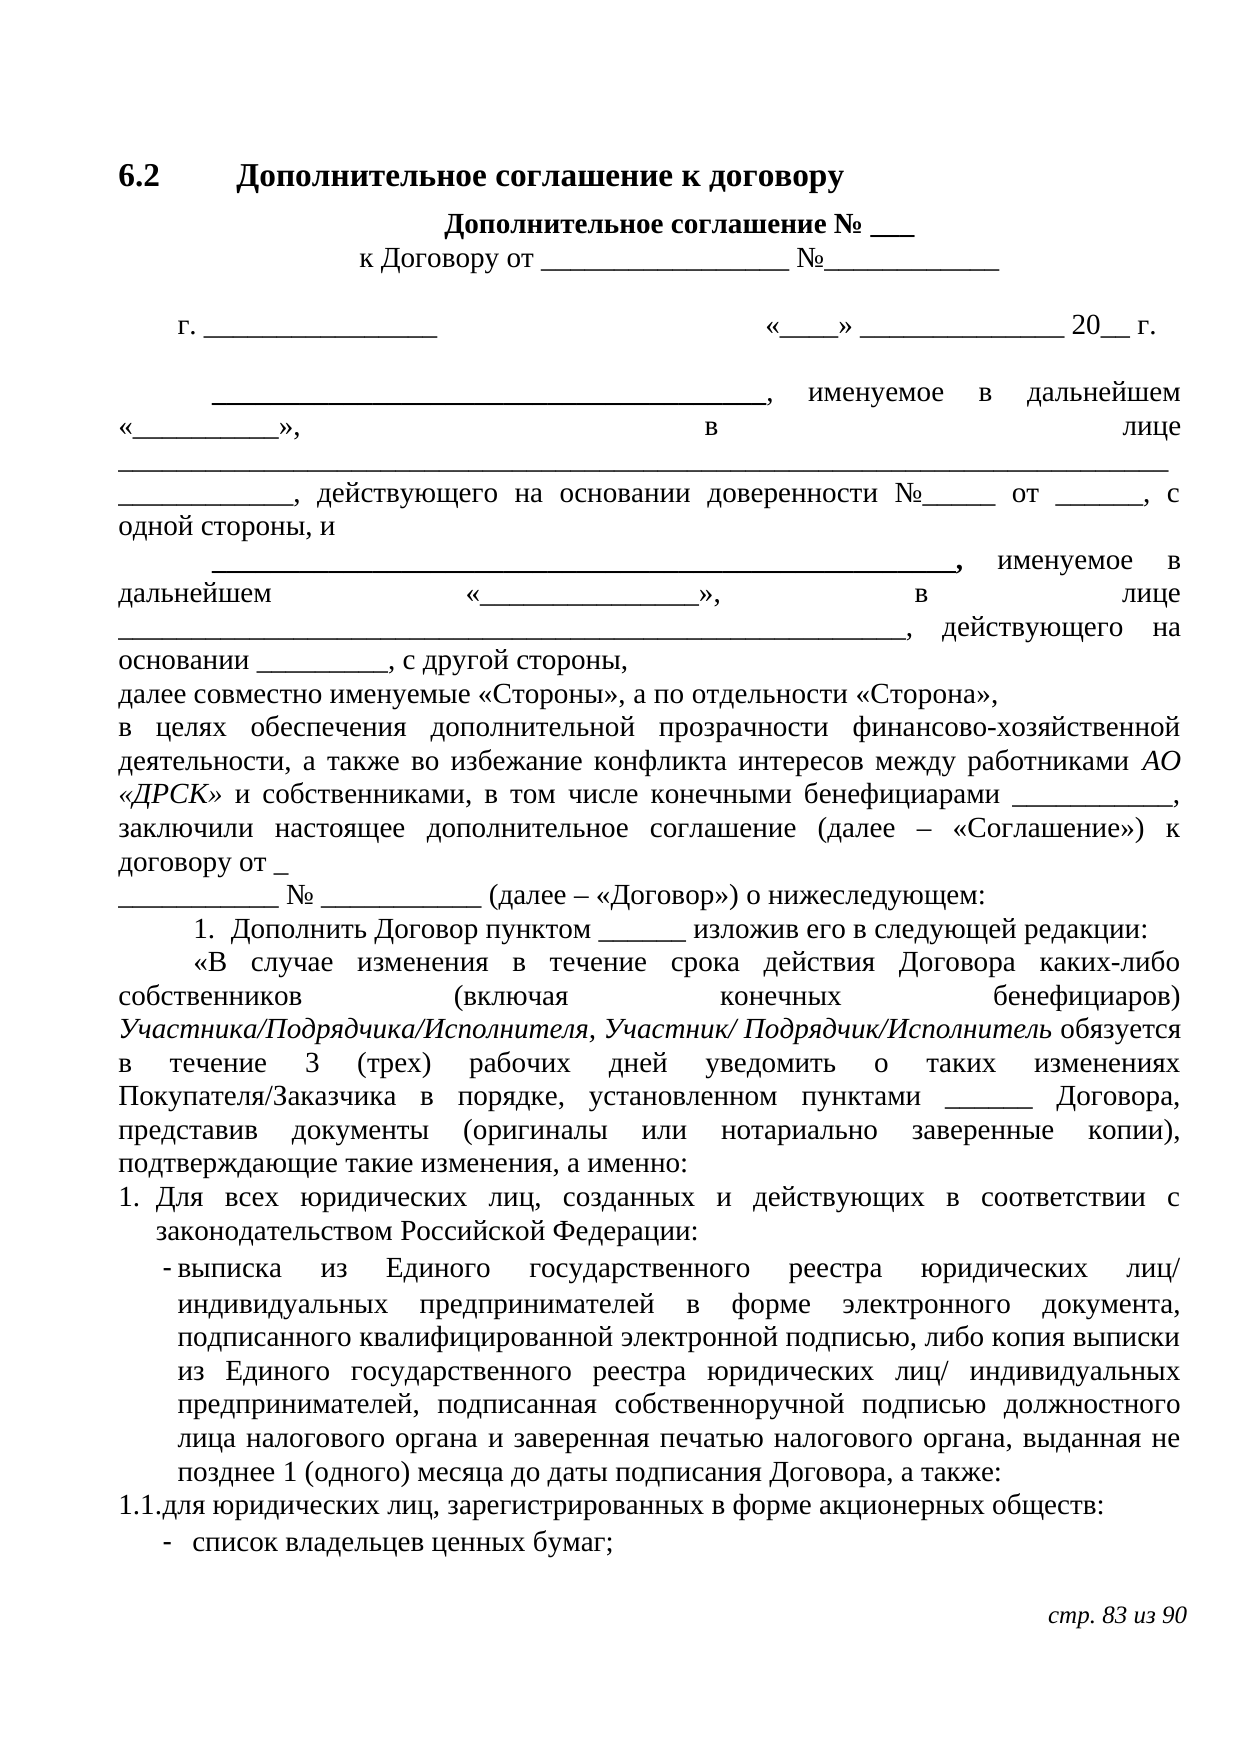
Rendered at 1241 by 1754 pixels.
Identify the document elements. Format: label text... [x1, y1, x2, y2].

subtitle Дополнительное соглашение к договору [118, 156, 1181, 194]
list Для всех юридических лиц, созданных и действующих в соответствии с законодательством Российской Федерации: [118, 1179, 1181, 1246]
text «В случае изменения в течение срока действия Договора каких-либо собственников (включая конечных бенефициаров) Участника/Подрядчика/Исполнителя, Участник/ Подрядчик/Исполнитель обязуется в течение 3 (трех) рабочих дней уведомить о таких изменениях Покупателя/Заказчика в порядке, установленном пунктами ______ Договора, представив документы (оригиналы или нотариально заверенные копии), подтверждающие такие изменения, а именно: [118, 944, 1181, 1179]
text далее совместно именуемые «Стороны», а по отдельности «Сторона», [118, 676, 1181, 709]
text г. ________________ «____» ______________ 20__ г. [118, 307, 1181, 341]
list для юридических лиц, зарегистрированных в форме акционерных обществ: [118, 1487, 1181, 1521]
text в целях обеспечения дополнительной прозрачности финансово-хозяйственной деятельности, а также во избежание конфликта интересов между работниками АО «ДРСК» и собственниками, в том числе конечными бенефициарами ___________, заключили настоящее дополнительное соглашение (далее – «Соглашение») к договору от _ [118, 709, 1181, 877]
text ___________ № ___________ (далее – «Договор») о нижеследующем: [118, 877, 1181, 911]
text ______________________________________, именуемое в дальнейшем «__________», в лице ____________________________________________________________________________________, действующего на основании доверенности №_____ от ______, с одной стороны, и [118, 374, 1181, 542]
text Дополнительное соглашение № ___ [118, 206, 1181, 240]
text к Договору от _________________ №____________ [118, 240, 1181, 273]
list выписка из Единого государственного реестра юридических лиц/ индивидуальных предпринимателей в форме электронного документа, подписанного квалифицированной электронной подписью, либо копия выписки из Единого государственного реестра юридических лиц/ индивидуальных предпринимателей, подписанная собственноручной подписью должностного лица налогового органа и заверенная печатью налогового органа, выданная не позднее 1 (одного) месяца до даты подписания Договора, а также: [162, 1246, 1181, 1487]
text ___________________________________________________, именуемое в дальнейшем «_______________», в лице ______________________________________________________, действующего на основании _________, с другой стороны, [118, 542, 1181, 676]
list список владельцев ценных бумаг; [162, 1521, 1181, 1560]
list Дополнить Договор пунктом ______ изложив его в следующей редакции: [193, 911, 1181, 944]
